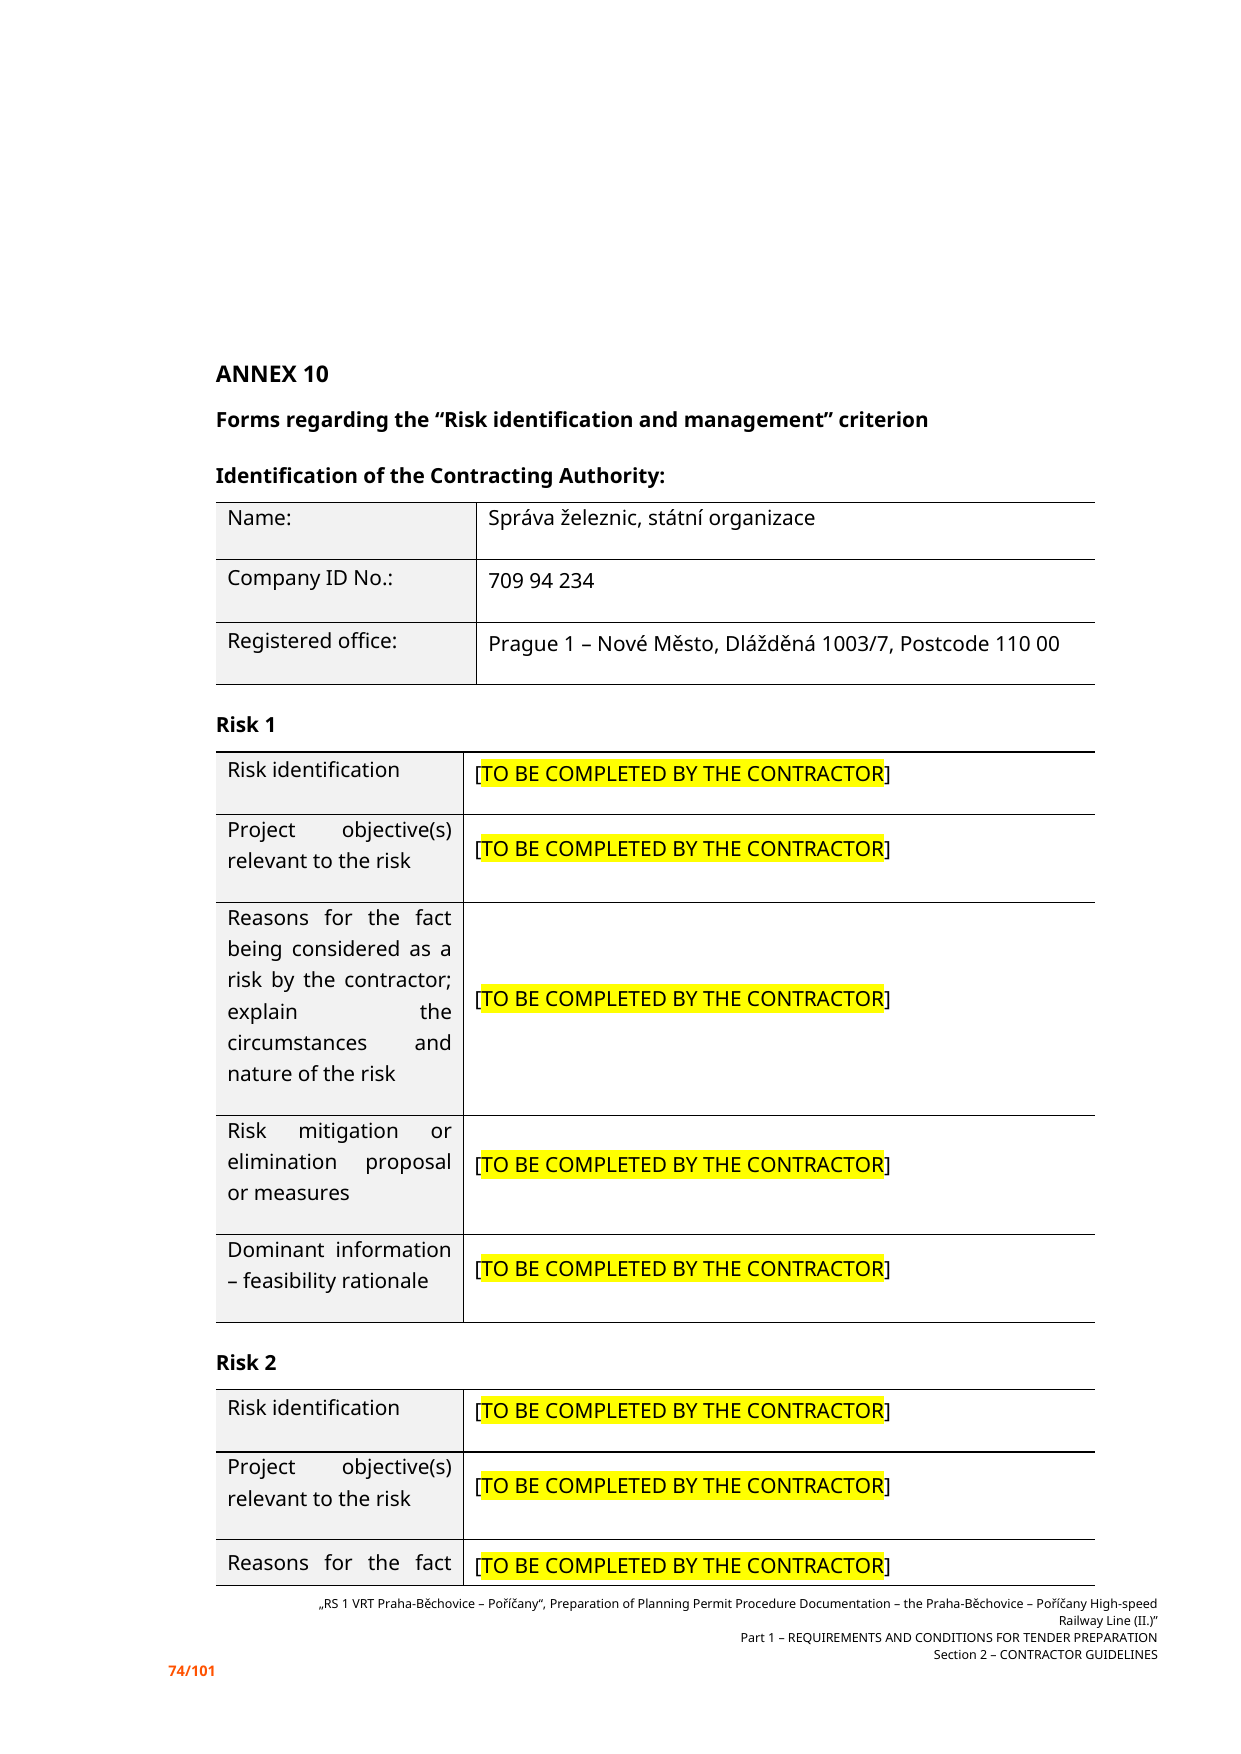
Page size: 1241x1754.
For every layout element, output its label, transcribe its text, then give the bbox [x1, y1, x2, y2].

table_cell Project objective(s) relevant to the risk [216, 815, 463, 902]
table_cell [TO BE COMPLETED BY THE CONTRACTOR] [464, 815, 1095, 902]
table_cell Prague 1 – Nové Město, Dlážděná 1003/7, Postcode 110 00 [477, 623, 1095, 684]
table_cell Project objective(s) relevant to the risk [216, 1453, 463, 1539]
table_cell Registered office: [216, 623, 476, 684]
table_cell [216, 1540, 463, 1585]
text Identification of the Contracting Authority: [216, 461, 1122, 490]
table_cell [TO BE COMPLETED BY THE CONTRACTOR] [464, 1453, 1095, 1539]
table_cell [464, 1540, 1095, 1585]
text Risk 2 [216, 1348, 1122, 1376]
table_cell Risk mitigation or elimination proposal or measures [216, 1116, 463, 1234]
table_header Správa železnic, státní organizace [477, 503, 1095, 559]
table_cell [TO BE COMPLETED BY THE CONTRACTOR] [464, 903, 1095, 1115]
table_header [TO BE COMPLETED BY THE CONTRACTOR] [464, 753, 1095, 814]
table_header Risk identification [216, 1390, 463, 1451]
table_cell [TO BE COMPLETED BY THE CONTRACTOR] [464, 1235, 1095, 1322]
text Annex 10 [216, 358, 1122, 389]
table_header Name: [216, 503, 476, 559]
table_cell [TO BE COMPLETED BY THE CONTRACTOR] [464, 1116, 1095, 1234]
table_cell Company ID No.: [216, 560, 476, 622]
text Risk 1 [216, 710, 1122, 739]
table_header [TO BE COMPLETED BY THE CONTRACTOR] [464, 1390, 1095, 1451]
table_header Risk identification [216, 753, 463, 814]
table_cell Reasons for the fact being considered as a risk by the contractor; explain the circumstances and nature of the risk [216, 903, 463, 1115]
table_cell Dominant information – feasibility rationale [216, 1235, 463, 1322]
text Forms regarding the “Risk identification and management” criterion [216, 405, 1122, 433]
table_cell 709 94 234 [477, 560, 1095, 622]
